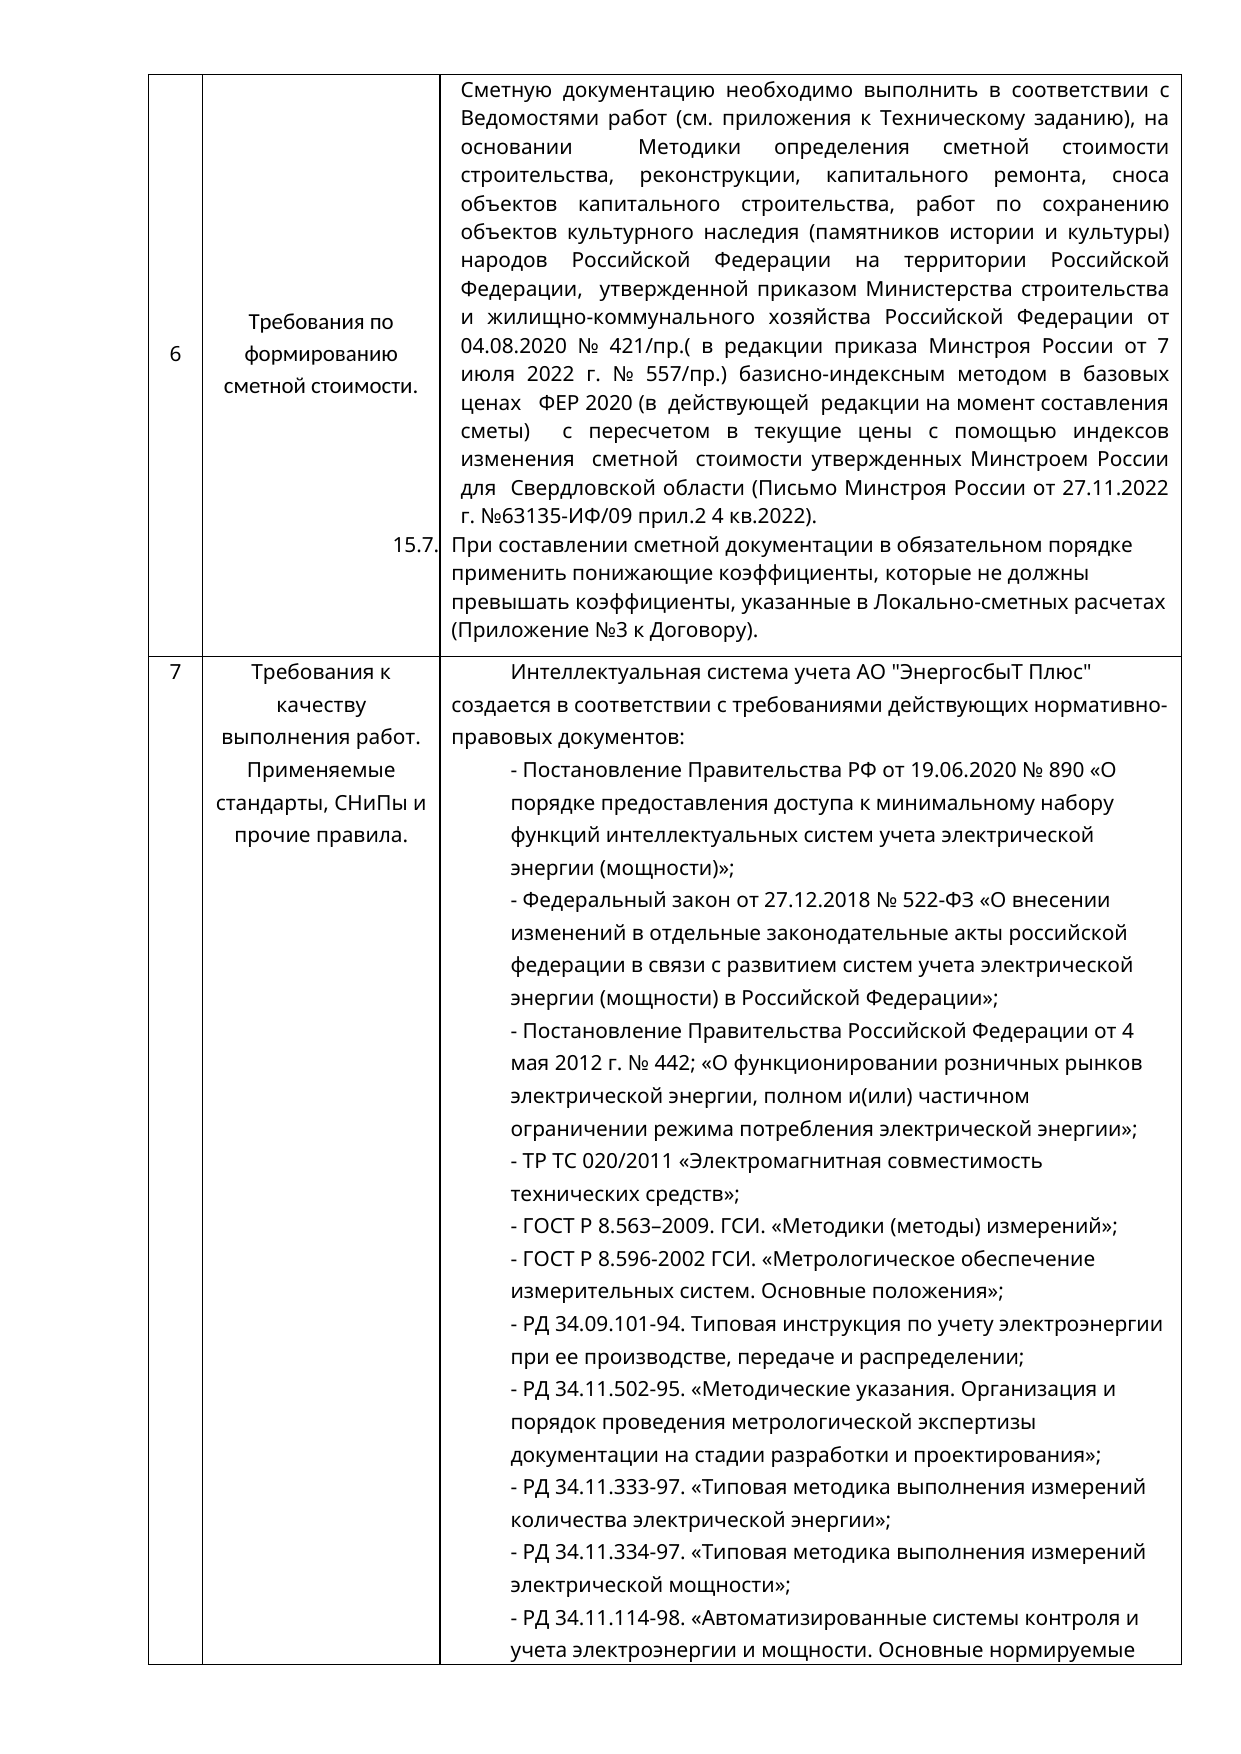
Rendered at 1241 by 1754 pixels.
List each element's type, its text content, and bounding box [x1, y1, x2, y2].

table_cell 6 [149, 75, 202, 656]
table_cell Сметную документацию необходимо выполнить в соответствии с Ведомостями работ (см. приложения к Техническому заданию), на основании Методики определения сметной стоимости строительства, реконструкции, капитального ремонта, сноса объектов капитального строительства, работ по сохранению объектов культурного наследия (памятников истории и культуры) народов Российской Федерации на территории Российской Федерации, утвержденной приказом Министерства строительства и жилищно-коммунального хозяйства Российской Федерации от 04.08.2020 № 421/пр.( в редакции приказа Минстроя России от 7 июля 2022 г. № 557/пр.) базисно-индексным методом в базовых ценах ФЕР 2020 (в действующей редакции на момент составления сметы) с пересчетом в текущие цены с помощью индексов изменения сметной стоимости утвержденных Минстроем России для Свердловской области (Письмо Минстроя России от 27.11.2022 г. №63135-ИФ/09 прил.2 4 кв.2022). При составлении сметной документации в обязательном порядке применить понижающие коэффициенты, которые не должны превышать коэффициенты, указанные в Локально-сметных расчетах (Приложение №3 к Договору). [441, 75, 1181, 656]
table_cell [441, 657, 1181, 1664]
table_cell 7 [149, 657, 202, 1664]
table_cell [203, 657, 439, 1664]
table_cell Требования по формированию сметной стоимости. [203, 75, 439, 656]
